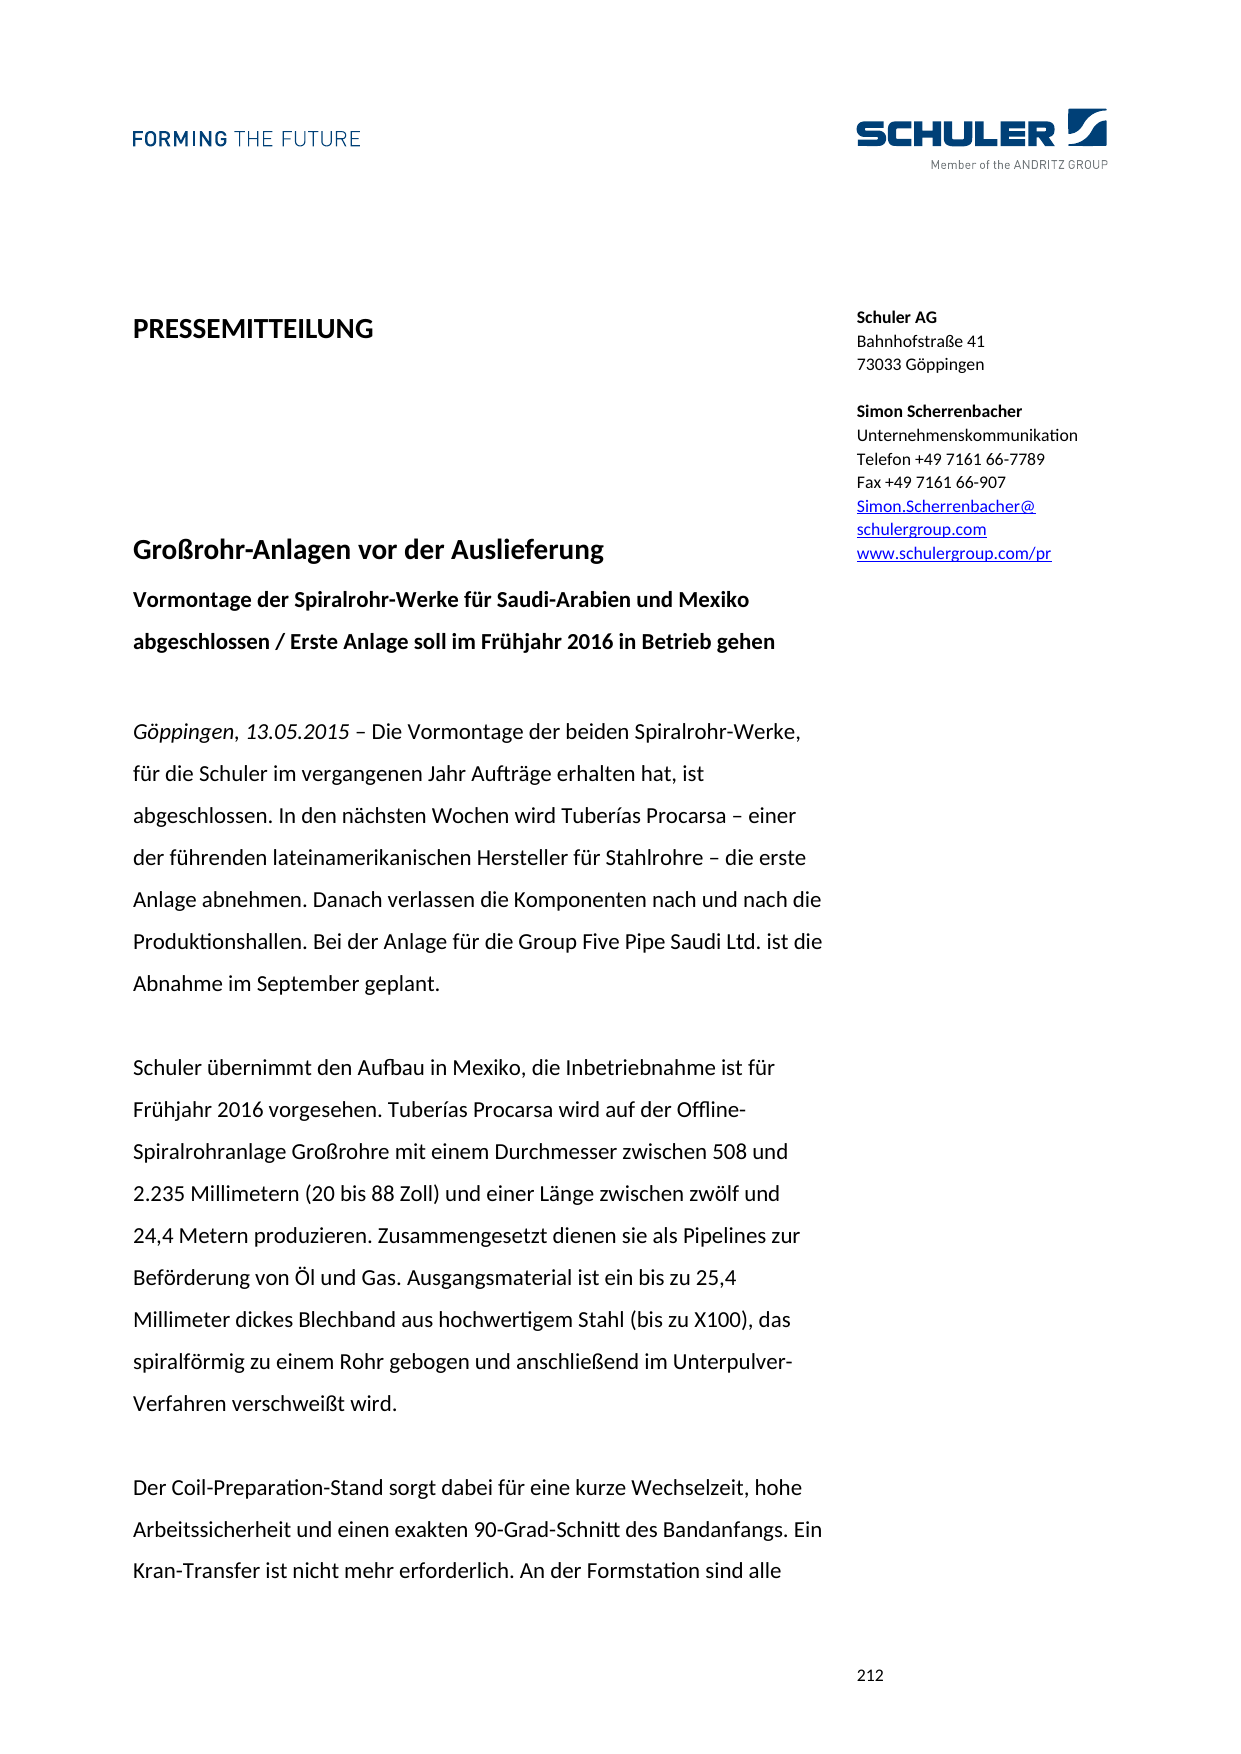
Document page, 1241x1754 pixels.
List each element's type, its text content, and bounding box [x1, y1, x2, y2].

subtitle Großrohr-Anlagen vor der Auslieferung [133, 531, 827, 567]
subtitle PRESSEMITTEILUNG [133, 310, 827, 346]
subtitle Vormontage der Spiralrohr-Werke für Saudi-Arabien und Mexiko abgeschlossen / Erste Anlage soll im Frühjahr 2016 in Betrieb gehen [133, 585, 827, 655]
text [133, 1473, 827, 1585]
table_header Schuler AG Bahnhofstraße 41 73033 Göppingen Simon Scherrenbacher Unternehmenskommunikation Telefon +49 7161 66-7789 Fax +49 7161 66-907 Simon.Scherrenbacher@ schulergroup.com www.schulergroup.com/pr [857, 305, 1107, 615]
text Göppingen, 13.05.2015 – Die Vormontage der beiden Spiralrohr-Werke, für die Schuler im vergangenen Jahr Aufträge erhalten hat, ist abgeschlossen. In den nächsten Wochen wird Tuberías Procarsa – einer der führenden lateinamerikanischen Hersteller für Stahlrohre – die erste Anlage abnehmen. Danach verlassen die Komponenten nach und nach die Produktionshallen. Bei der Anlage für die Group Five Pipe Saudi Ltd. ist die Abnahme im September geplant. [133, 717, 827, 997]
text Schuler übernimmt den Aufbau in Mexiko, die Inbetriebnahme ist für Frühjahr 2016 vorgesehen. Tuberías Procarsa wird auf der Offline-Spiralrohranlage Großrohre mit einem Durchmesser zwischen 508 und 2.235 Millimetern (20 bis 88 Zoll) und einer Länge zwischen zwölf und 24,4 Metern produzieren. Zusammengesetzt dienen sie als Pipelines zur Beförderung von Öl und Gas. Ausgangsmaterial ist ein bis zu 25,4 Millimeter dickes Blechband aus hochwertigem Stahl (bis zu X100), das spiralförmig zu einem Rohr gebogen und anschließend im Unterpulver-Verfahren verschweißt wird. [133, 1053, 827, 1417]
